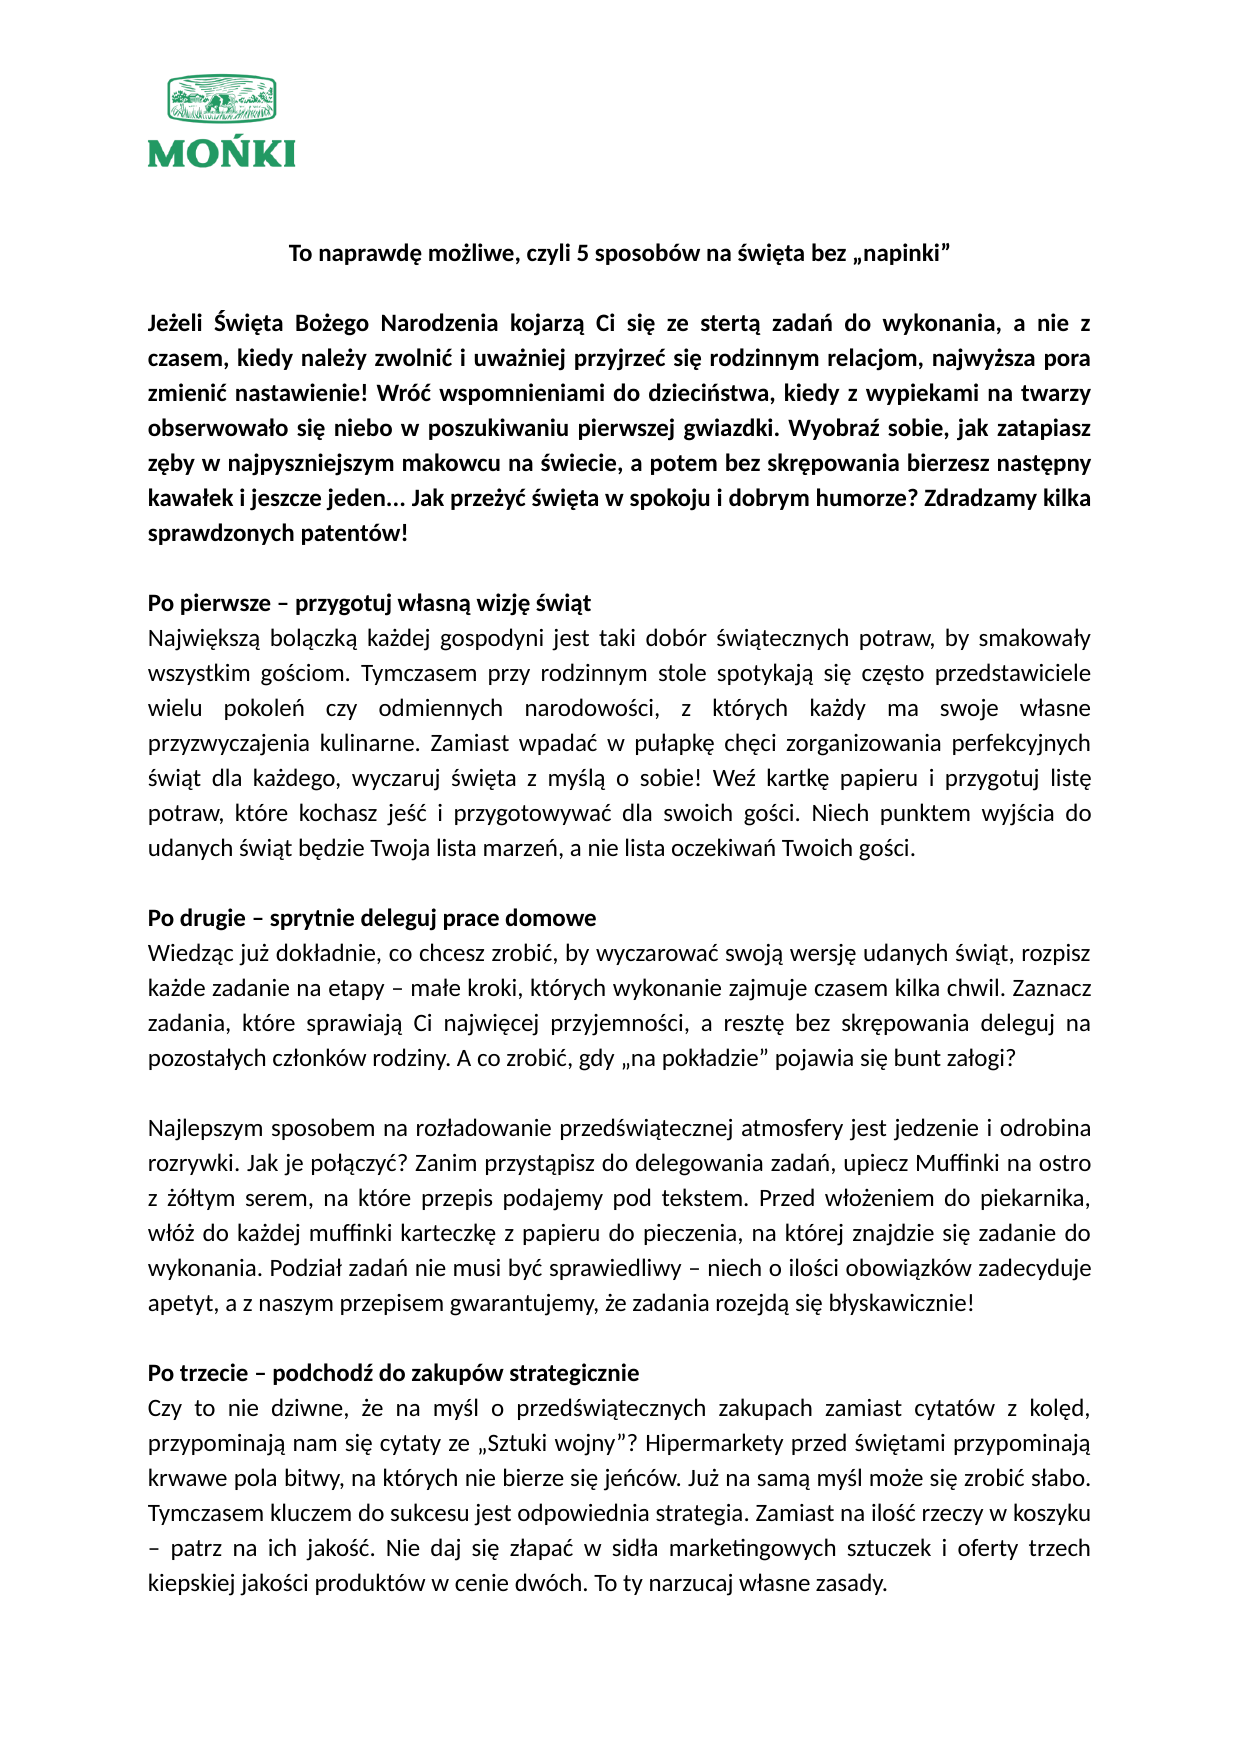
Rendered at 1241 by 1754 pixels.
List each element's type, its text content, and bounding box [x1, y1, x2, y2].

text Jeżeli Święta Bożego Narodzenia kojarzą Ci się ze stertą zadań do wykonania, a nie z czasem, kiedy należy zwolnić i uważniej przyjrzeć się rodzinnym relacjom, najwyższa pora zmienić nastawienie! Wróć wspomnieniami do dzieciństwa, kiedy z wypiekami na twarzy obserwowało się niebo w poszukiwaniu pierwszej gwiazdki. Wyobraź sobie, jak zatapiasz zęby w najpyszniejszym makowcu na świecie, a potem bez skrępowania bierzesz następny kawałek i jeszcze jeden... Jak przeżyć święta w spokoju i dobrym humorze? Zdradzamy kilka sprawdzonych patentów! [148, 307, 1093, 548]
text Po drugie – sprytnie deleguj prace domowe [148, 902, 1093, 933]
text Najlepszym sposobem na rozładowanie przedświątecznej atmosfery jest jedzenie i odrobina rozrywki. Jak je połączyć? Zanim przystąpisz do delegowania zadań, upiecz Muffinki na ostro z żółtym serem, na które przepis podajemy pod tekstem. Przed włożeniem do piekarnika, włóż do każdej muffinki karteczkę z papieru do pieczenia, na której znajdzie się zadanie do wykonania. Podział zadań nie musi być sprawiedliwy – niech o ilości obowiązków zadecyduje apetyt, a z naszym przepisem gwarantujemy, że zadania rozejdą się błyskawicznie! [148, 1112, 1093, 1318]
text Wiedząc już dokładnie, co chcesz zrobić, by wyczarować swoją wersję udanych świąt, rozpisz każde zadanie na etapy – małe kroki, których wykonanie zajmuje czasem kilka chwil. Zaznacz zadania, które sprawiają Ci najwięcej przyjemności, a resztę bez skrępowania deleguj na pozostałych członków rodziny. A co zrobić, gdy „na pokładzie” pojawia się bunt załogi? [148, 937, 1093, 1073]
text Czy to nie dziwne, że na myśl o przedświątecznych zakupach zamiast cytatów z kolęd, przypominają nam się cytaty ze „Sztuki wojny”? Hipermarkety przed świętami przypominają krwawe pola bitwy, na których nie bierze się jeńców. Już na samą myśl może się zrobić słabo. Tymczasem kluczem do sukcesu jest odpowiednia strategia. Zamiast na ilość rzeczy w koszyku – patrz na ich jakość. Nie daj się złapać w sidła marketingowych sztuczek i oferty trzech kiepskiej jakości produktów w cenie dwóch. To ty narzucaj własne zasady. [148, 1392, 1093, 1598]
text Największą bolączką każdej gospodyni jest taki dobór świątecznych potraw, by smakowały wszystkim gościom. Tymczasem przy rodzinnym stole spotykają się często przedstawiciele wielu pokoleń czy odmiennych narodowości, z których każdy ma swoje własne przyzwyczajenia kulinarne. Zamiast wpadać w pułapkę chęci zorganizowania perfekcyjnych świąt dla każdego, wyczaruj święta z myślą o sobie! Weź kartkę papieru i przygotuj listę potraw, które kochasz jeść i przygotowywać dla swoich gości. Niech punktem wyjścia do udanych świąt będzie Twoja lista marzeń, a nie lista oczekiwań Twoich gości. [148, 622, 1093, 863]
text To naprawdę możliwe, czyli 5 sposobów na święta bez „napinki” [148, 237, 1093, 268]
text Po pierwsze – przygotuj własną wizję świąt [148, 587, 1093, 618]
picture [147, 73, 296, 168]
text Po trzecie – podchodź do zakupów strategicznie [148, 1357, 1093, 1388]
